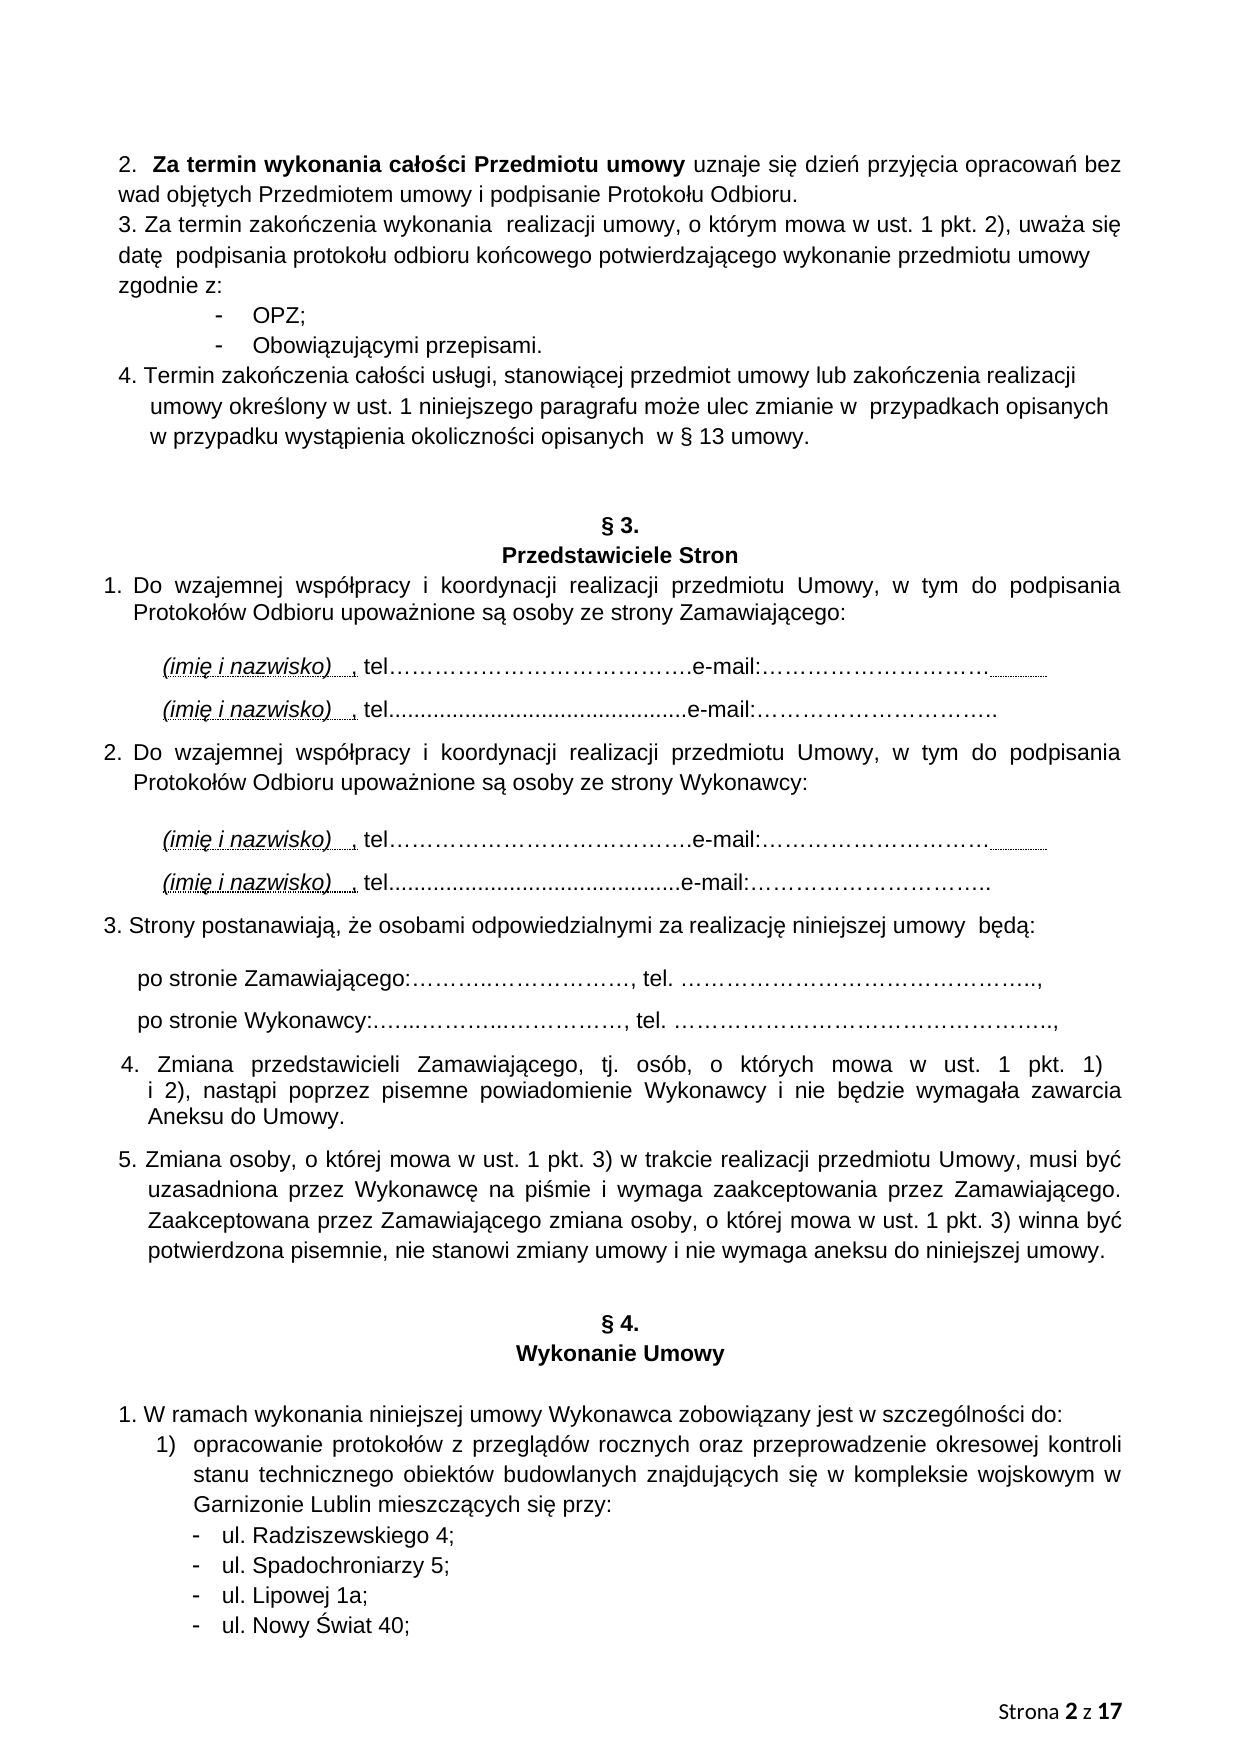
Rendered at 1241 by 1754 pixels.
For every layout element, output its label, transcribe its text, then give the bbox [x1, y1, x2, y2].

list ul. Radziszewskiego 4; [192, 1522, 1122, 1548]
text Wykonanie Umowy [118, 1340, 1122, 1367]
text 2. Za termin wykonania całości Przedmiotu umowy uznaje się dzień przyjęcia opracowań bez wad objętych Przedmiotem umowy i podpisanie Protokołu Odbioru. [118, 151, 1122, 208]
text 5. Zmiana osoby, o której mowa w ust. 1 pkt. 3) w trakcie realizacji przedmiotu Umowy, musi być uzasadniona przez Wykonawcę na piśmie i wymaga zaakceptowania przez Zamawiającego. Zaakceptowana przez Zamawiającego zmiana osoby, o której mowa w ust. 1 pkt. 3) winna być potwierdzona pisemnie, nie stanowi zmiany umowy i nie wymaga aneksu do niniejszej umowy. [118, 1146, 1122, 1263]
list Obowiązującymi przepisami. [215, 332, 1122, 359]
text § 3. [118, 512, 1122, 538]
list ul. Lipowej 1a; [192, 1582, 1122, 1608]
text po stronie Zamawiającego:………..………………, tel. ……………………………………….., [118, 964, 1122, 991]
text 3. Strony postanawiają, że osobami odpowiedzialnymi za realizację niniejszej umowy będą: [103, 912, 1122, 938]
list ul. Nowy Świat 40; [192, 1612, 1122, 1638]
text 4. Zmiana przedstawicieli Zamawiającego, tj. osób, o których mowa w ust. 1 pkt. 1) i 2), nastąpi poprzez pisemne powiadomienie Wykonawcy i nie będzie wymagała zawarcia Aneksu do Umowy. [103, 1051, 1122, 1129]
list opracowanie protokołów z przeglądów rocznych oraz przeprowadzenie okresowej kontroli stanu technicznego obiektów budowlanych znajdujących się w kompleksie wojskowym w Garnizonie Lublin mieszczących się przy: [156, 1431, 1122, 1518]
list Do wzajemnej współpracy i koordynacji realizacji przedmiotu Umowy, w tym do podpisania Protokołów Odbioru upoważnione są osoby ze strony Wykonawcy: [103, 739, 1122, 796]
list ul. Spadochroniarzy 5; [192, 1552, 1122, 1578]
text (imię i nazwisko) , tel………………………………….e-mail:………………………… [162, 653, 1122, 679]
text 3. Za termin zakończenia wykonania realizacji umowy, o którym mowa w ust. 1 pkt. 2), uważa się datę podpisania protokołu odbioru końcowego potwierdzającego wykonanie przedmiotu umowy [118, 211, 1122, 268]
text po stronie Wykonawcy:.…...………...……………, tel. ………………………………………….., [118, 1007, 1122, 1034]
text 1. W ramach wykonania niniejszej umowy Wykonawca zobowiązany jest w szczególności do: [118, 1401, 1119, 1427]
list OPZ; [215, 302, 1122, 328]
list Do wzajemnej współpracy i koordynacji realizacji przedmiotu Umowy, w tym do podpisania Protokołów Odbioru upoważnione są osoby ze strony Zamawiającego: [103, 572, 1122, 625]
text § 4. [118, 1310, 1122, 1336]
text zgodnie z: [118, 272, 1122, 298]
text (imię i nazwisko) , tel...............................................e-mail:………………………….. [162, 696, 1122, 722]
text 4. Termin zakończenia całości usługi, stanowiącej przedmiot umowy lub zakończenia realizacji [118, 362, 1122, 389]
text w przypadku wystąpienia okoliczności opisanych w § 13 umowy. [118, 423, 1122, 449]
text Przedstawiciele Stron [118, 542, 1122, 568]
text umowy określony w ust. 1 niniejszego paragrafu może ulec zmianie w przypadkach opisanych [118, 393, 1122, 419]
text (imię i nazwisko) , tel..............................................e-mail:………………………….. [162, 869, 1122, 895]
text (imię i nazwisko) , tel………………………………….e-mail:………………………… [162, 826, 1122, 852]
